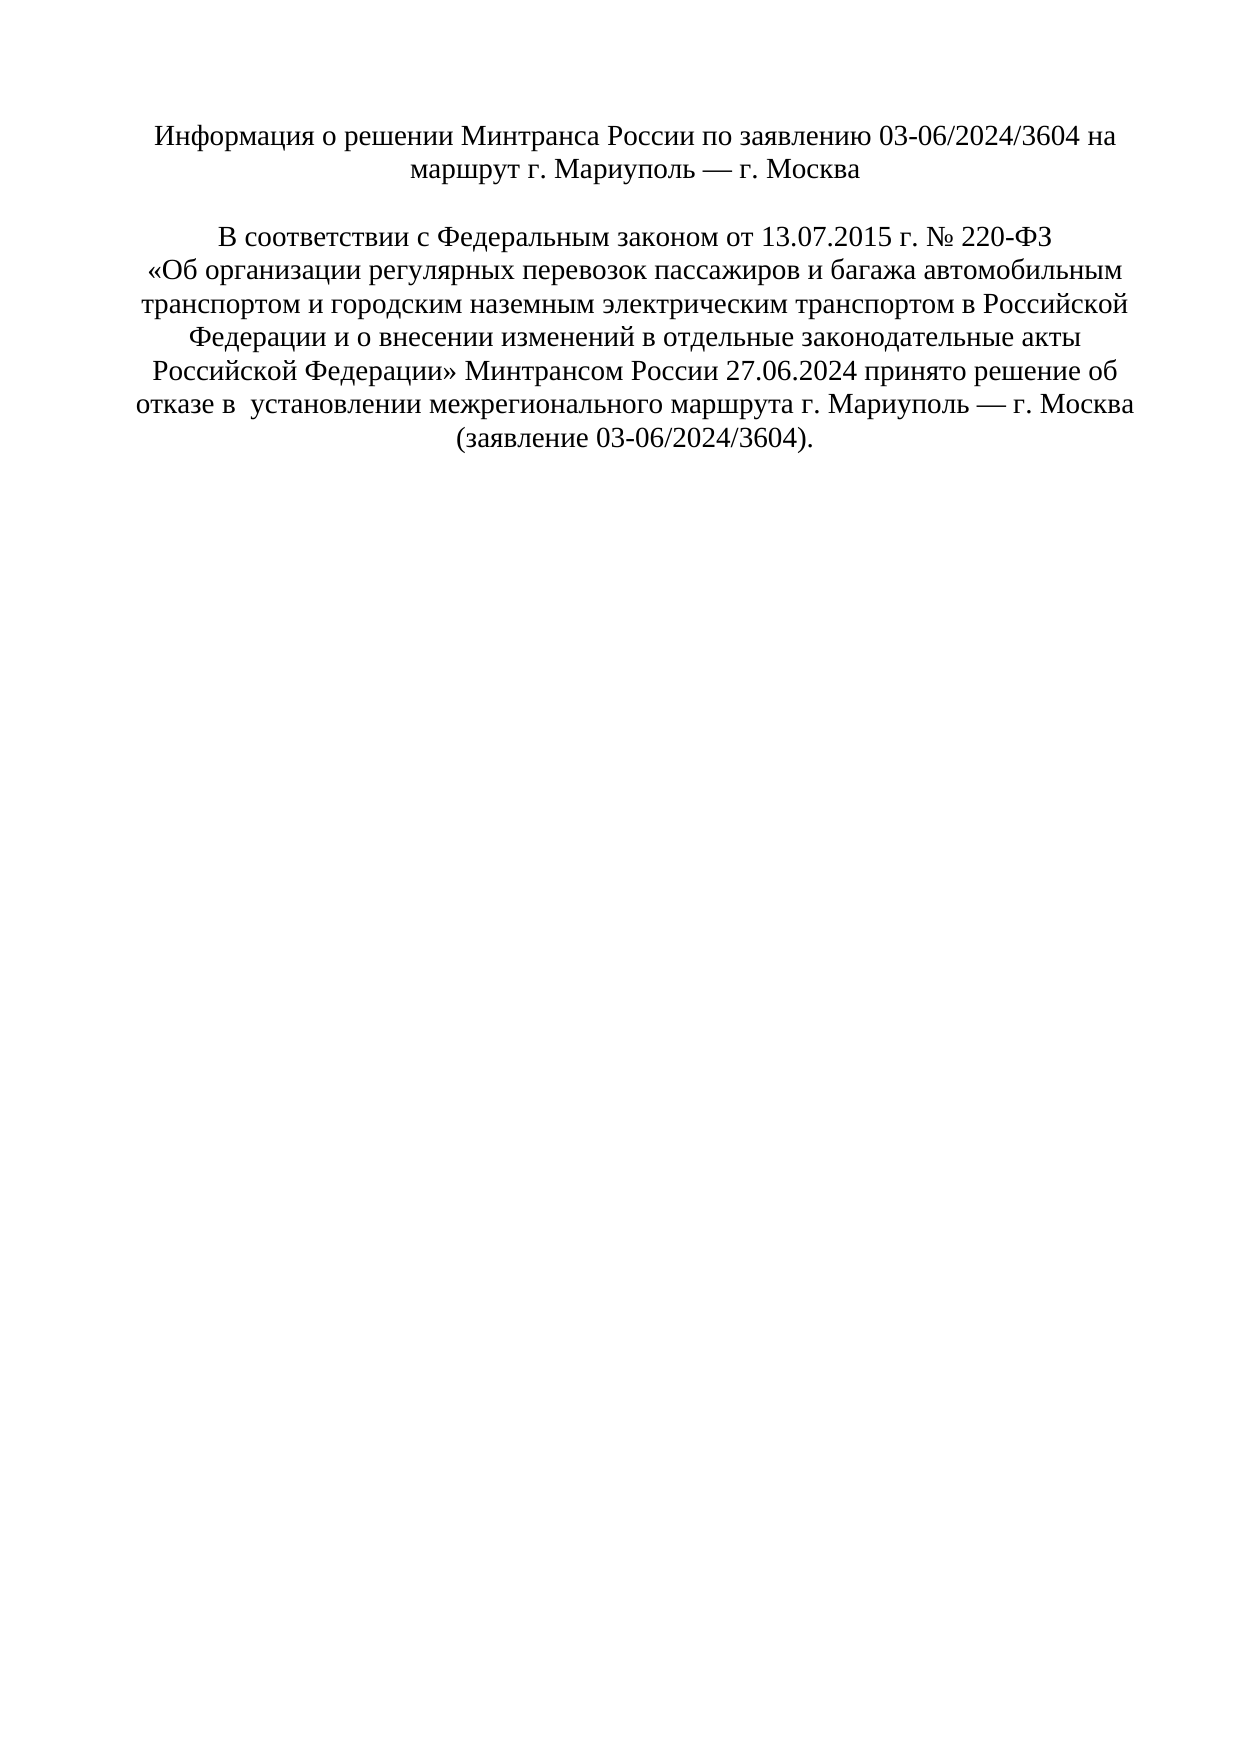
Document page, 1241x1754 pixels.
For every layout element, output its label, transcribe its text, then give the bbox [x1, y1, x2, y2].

text В соответствии с Федеральным законом от 13.07.2015 г. № 220-ФЗ «Об организации регулярных перевозок пассажиров и багажа автомобильным транспортом и городским наземным электрическим транспортом в Российской Федерации и о внесении изменений в отдельные законодательные акты Российской Федерации» Минтрансом России 27.06.2024 принято решение об отказе в установлении межрегионального маршрута г. Мариуполь — г. Москва (заявление 03-06/2024/3604). [118, 219, 1152, 453]
text Информация о решении Минтранса России по заявлению 03-06/2024/3604 на маршрут г. Мариуполь — г. Москва [118, 118, 1152, 185]
